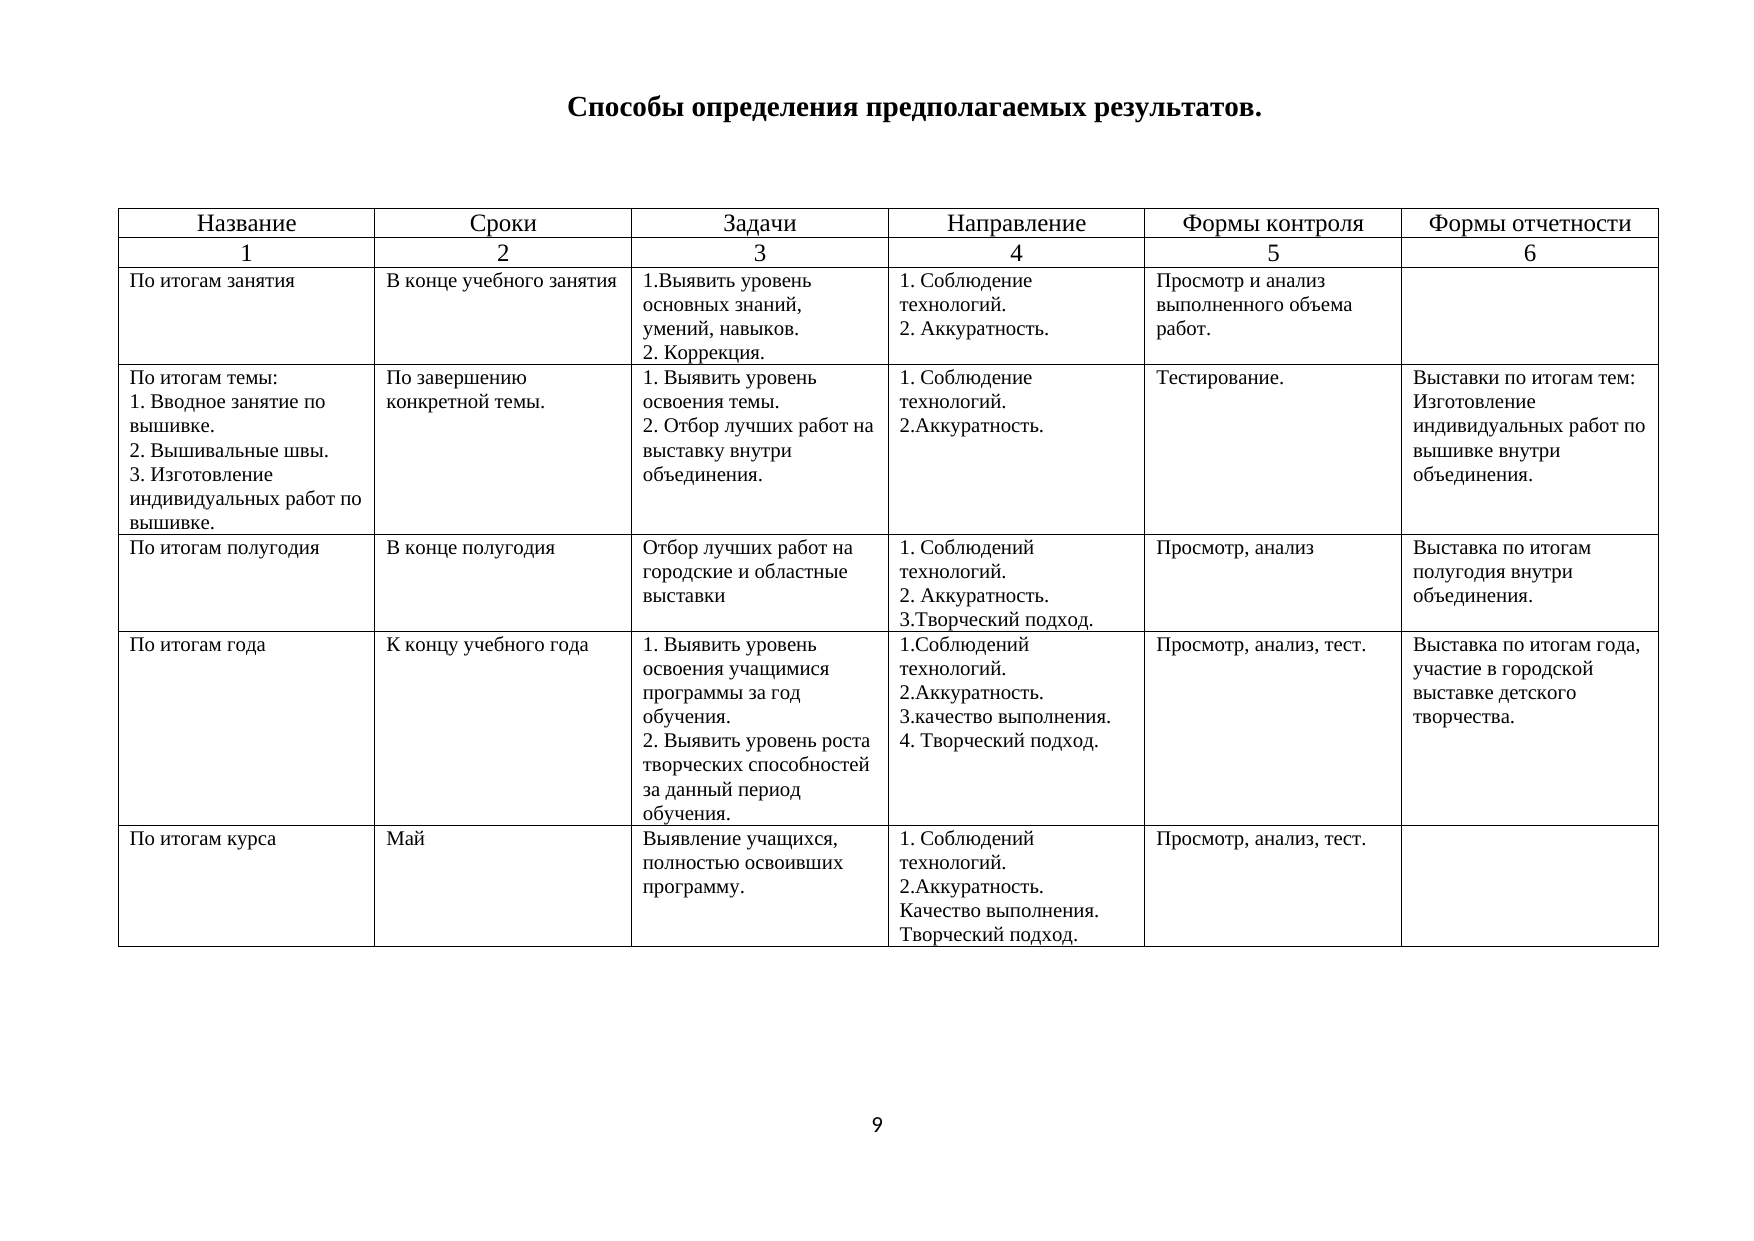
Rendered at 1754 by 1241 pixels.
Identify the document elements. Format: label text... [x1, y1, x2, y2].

table_cell По итогам курса [119, 826, 374, 946]
table_cell 3 [632, 238, 888, 267]
table_cell 1. Выявить уровень освоения темы. 2. Отбор лучших работ на выставку внутри объединения. [632, 365, 888, 534]
table_header Сроки [375, 209, 631, 237]
table_cell Тестирование. [1145, 365, 1401, 534]
table_cell 1.Соблюдений технологий. 2.Аккуратность. 3.качество выполнения. 4. Творческий подход. [889, 632, 1144, 824]
table_cell По итогам темы: 1. Вводное занятие по вышивке. 2. Вышивальные швы. 3. Изготовление индивидуальных работ по вышивке. [119, 365, 374, 534]
table_header Направление [889, 209, 1144, 237]
table_cell 2 [375, 238, 631, 267]
table_header Задачи [632, 209, 888, 237]
table_cell По итогам полугодия [119, 535, 374, 631]
table_cell По завершению конкретной темы. [375, 365, 631, 534]
table_cell Май [375, 826, 631, 946]
table_cell Отбор лучших работ на городские и областные выставки [632, 535, 888, 631]
table_cell Выявление учащихся, полностью освоивших программу. [632, 826, 888, 946]
table_cell В конце полугодия [375, 535, 631, 631]
table_header Формы контроля [1145, 209, 1401, 237]
table_cell [1402, 268, 1658, 364]
table_cell Просмотр, анализ [1145, 535, 1401, 631]
table_cell 1. Соблюдение технологий. 2. Аккуратность. [889, 268, 1144, 364]
table_cell Просмотр, анализ, тест. [1145, 632, 1401, 824]
table_cell По итогам занятия [119, 268, 374, 364]
list Способы определения предполагаемых результатов. [193, 89, 1636, 122]
table_cell К концу учебного года [375, 632, 631, 824]
table_cell 1 [119, 238, 374, 267]
table_cell 1. Соблюдение технологий. 2.Аккуратность. [889, 365, 1144, 534]
table_cell Выставка по итогам года, участие в городской выставке детского творчества. [1402, 632, 1658, 824]
table_cell 1.Выявить уровень основных знаний, умений, навыков. 2. Коррекция. [632, 268, 888, 364]
table_cell Просмотр и анализ выполненного объема работ. [1145, 268, 1401, 364]
table_cell Просмотр, анализ, тест. [1145, 826, 1401, 946]
table_cell 1. Соблюдений технологий. 2.Аккуратность. Качество выполнения. Творческий подход. [889, 826, 1144, 946]
table_cell Выставка по итогам полугодия внутри объединения. [1402, 535, 1658, 631]
table_header Название [119, 209, 374, 237]
table_cell 1. Выявить уровень освоения учащимися программы за год обучения. 2. Выявить уровень роста творческих способностей за данный период обучения. [632, 632, 888, 824]
table_cell 5 [1145, 238, 1401, 267]
table_cell В конце учебного занятия [375, 268, 631, 364]
table_cell 4 [889, 238, 1144, 267]
table_cell По итогам года [119, 632, 374, 824]
table_header Формы отчетности [1402, 209, 1658, 237]
table_cell 6 [1402, 238, 1658, 267]
table_cell 1. Соблюдений технологий. 2. Аккуратность. 3.Творческий подход. [889, 535, 1144, 631]
table_cell [1402, 826, 1658, 946]
table_cell Выставки по итогам тем: Изготовление индивидуальных работ по вышивке внутри объединения. [1402, 365, 1658, 534]
